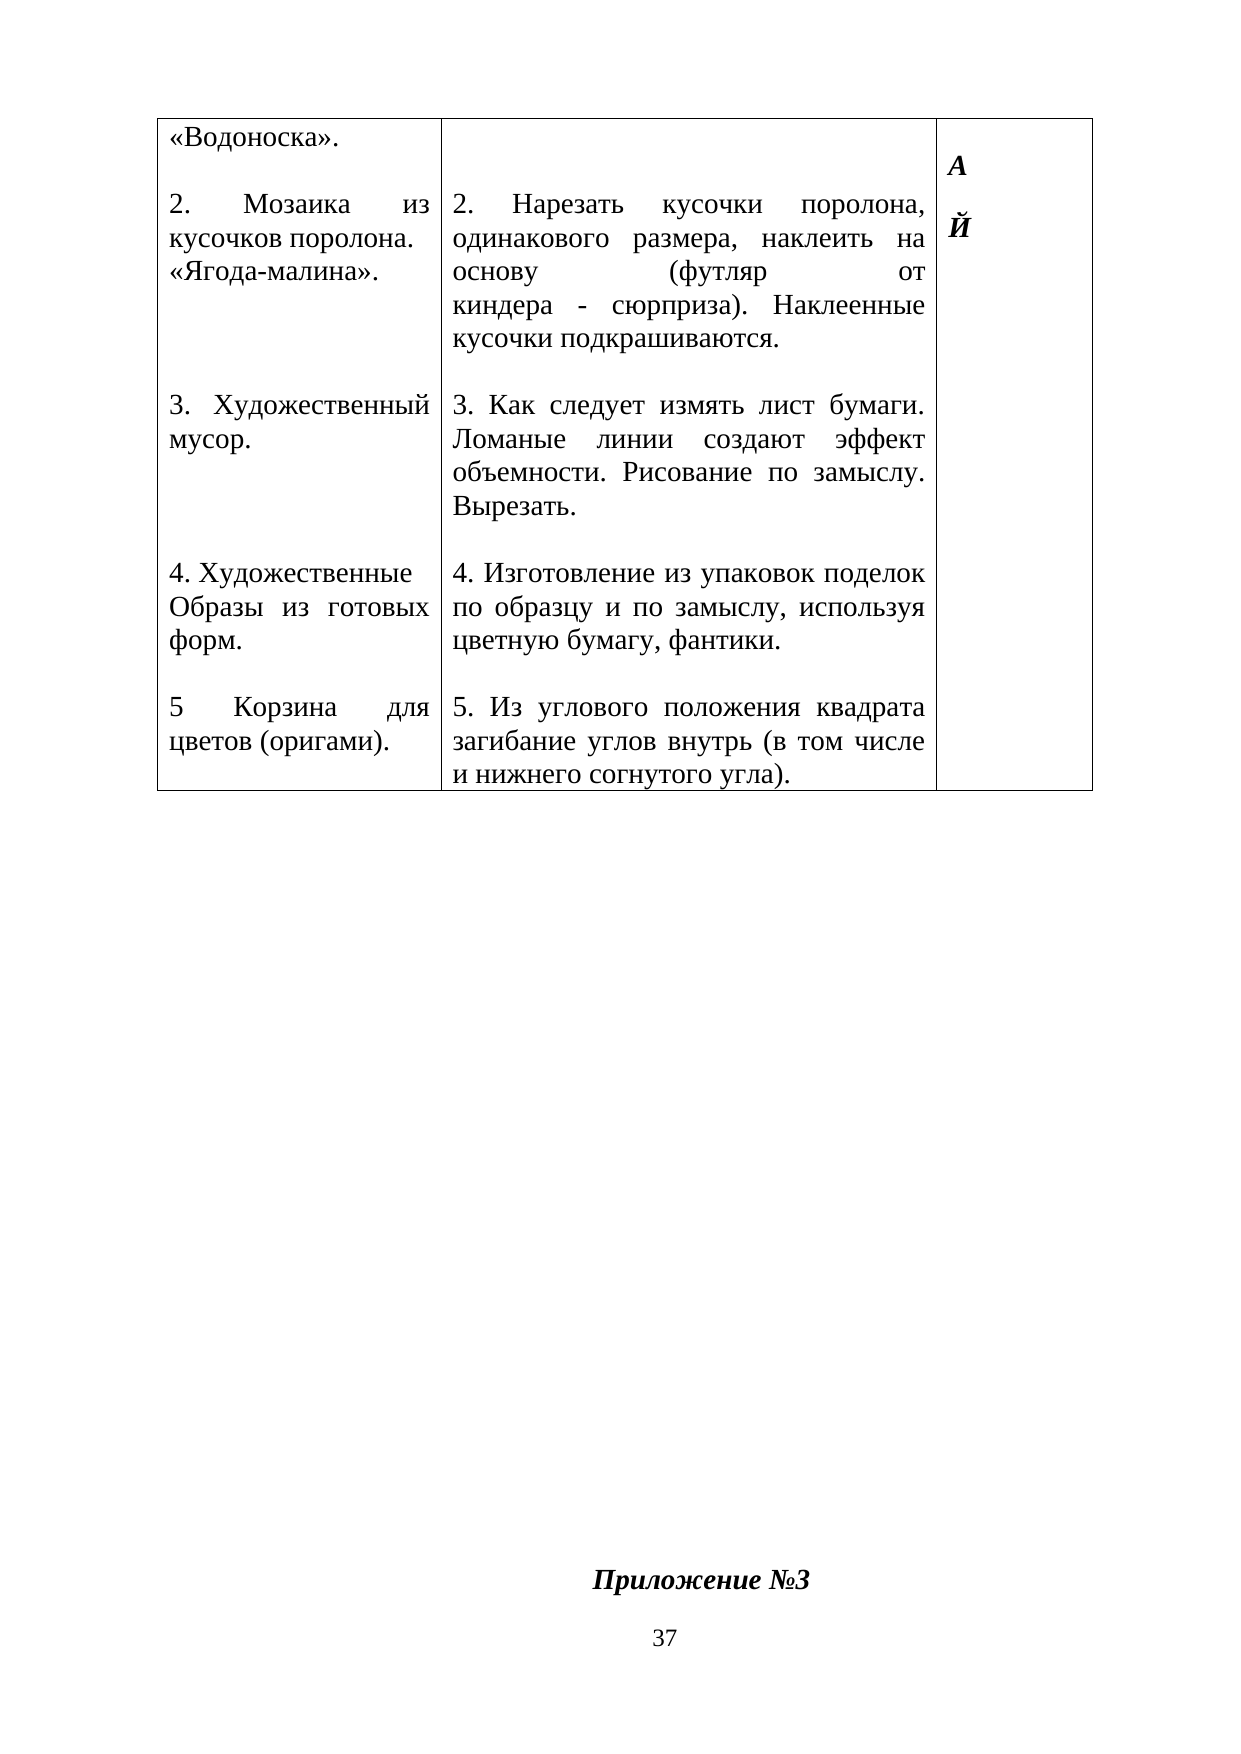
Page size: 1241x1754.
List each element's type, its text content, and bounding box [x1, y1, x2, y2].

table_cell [442, 119, 936, 790]
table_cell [158, 119, 441, 790]
table_cell М А Й [937, 119, 1092, 790]
text Приложение №3 [177, 1562, 1152, 1596]
